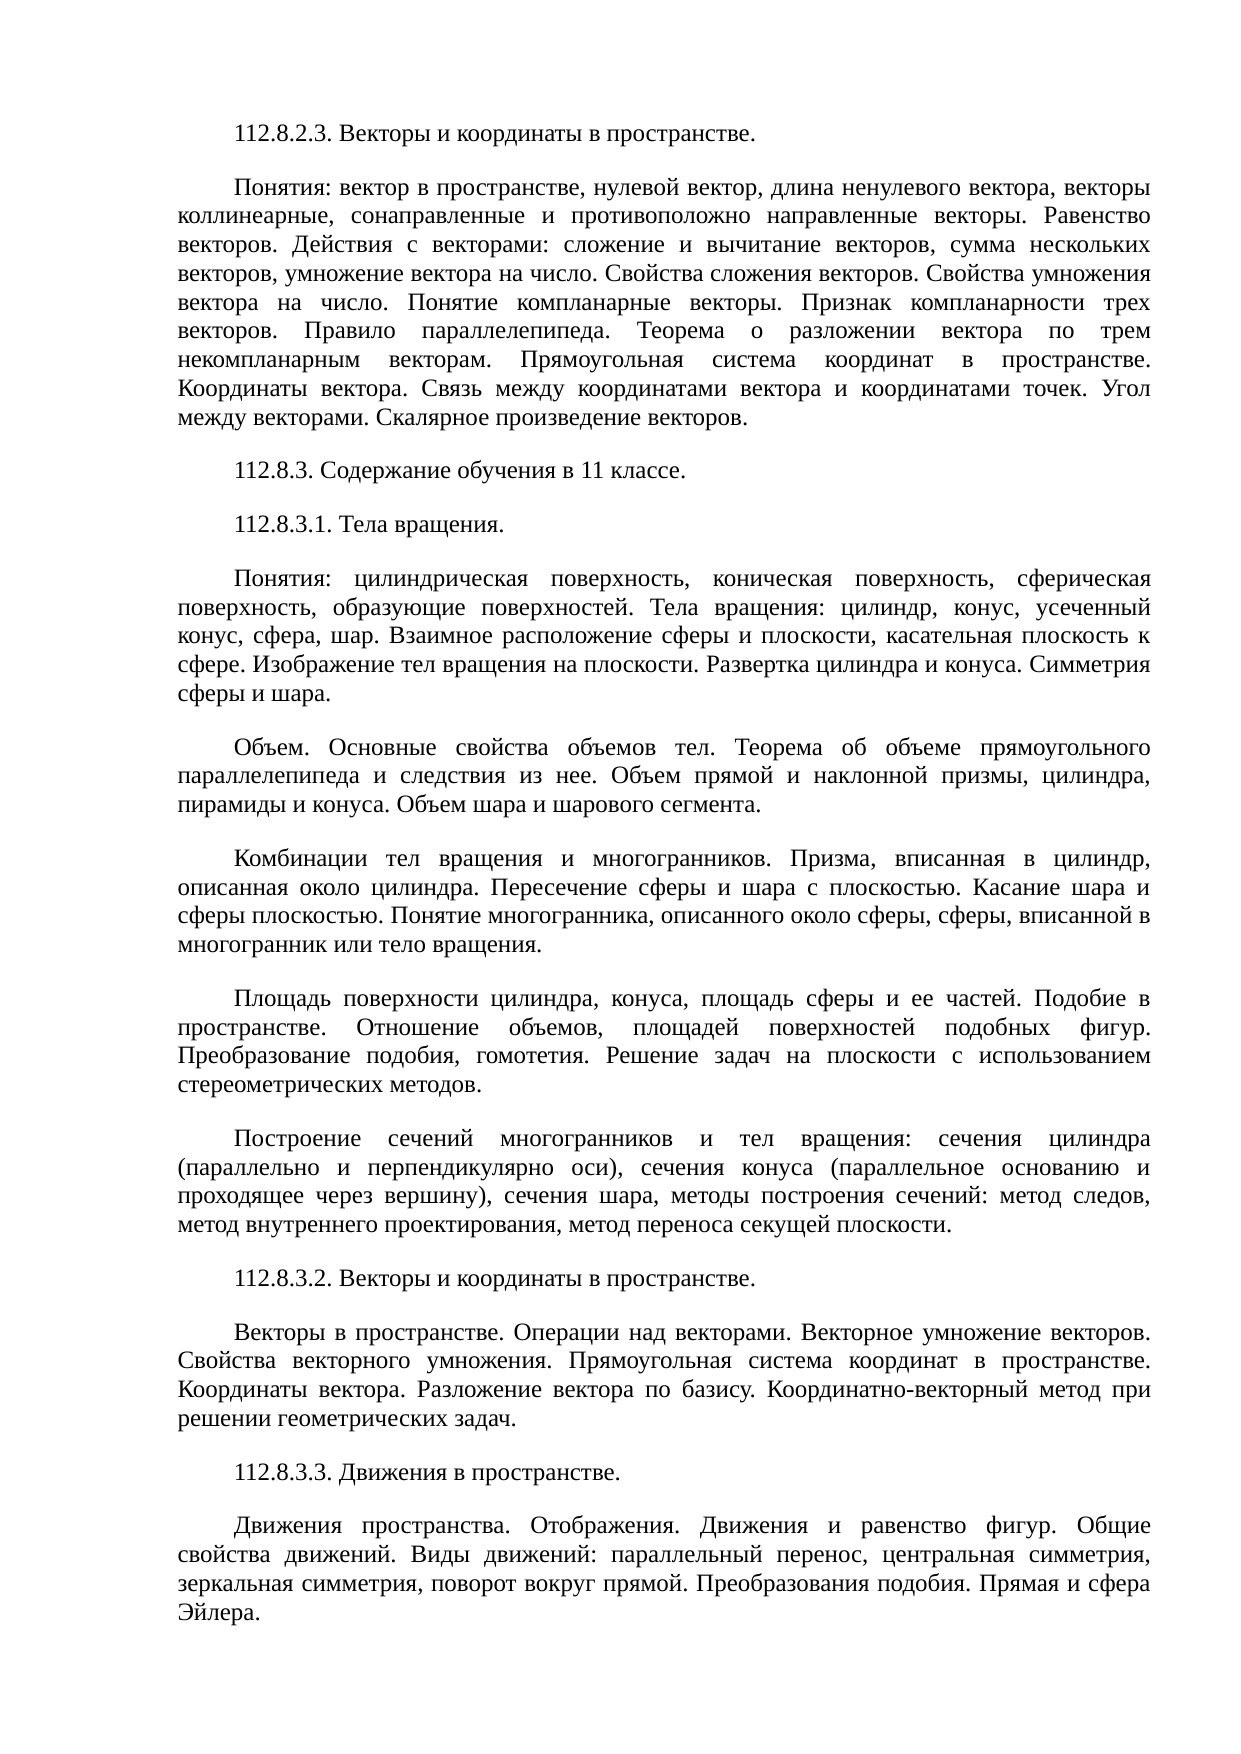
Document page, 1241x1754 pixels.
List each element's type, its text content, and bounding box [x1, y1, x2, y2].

text 112.8.2.3. Векторы и координаты в пространстве. [177, 118, 1152, 147]
text Комбинации тел вращения и многогранников. Призма, вписанная в цилиндр, описанная около цилиндра. Пересечение сферы и шара с плоскостью. Касание шара и сферы плоскостью. Понятие многогранника, описанного около сферы, сферы, вписанной в многогранник или тело вращения. [177, 843, 1152, 958]
text Построение сечений многогранников и тел вращения: сечения цилиндра (параллельно и перпендикулярно оси), сечения конуса (параллельное основанию и проходящее через вершину), сечения шара, методы построения сечений: метод следов, метод внутреннего проектирования, метод переноса секущей плоскости. [177, 1123, 1152, 1238]
text Векторы в пространстве. Операции над векторами. Векторное умножение векторов. Свойства векторного умножения. Прямоугольная система координат в пространстве. Координаты вектора. Разложение вектора по базису. Координатно-векторный метод при решении геометрических задач. [177, 1317, 1152, 1432]
text 112.8.3.3. Движения в пространстве. [177, 1457, 1152, 1486]
text 112.8.3.2. Векторы и координаты в пространстве. [177, 1263, 1152, 1292]
text 112.8.3.1. Тела вращения. [177, 509, 1152, 538]
text Объем. Основные свойства объемов тел. Теорема об объеме прямоугольного параллелепипеда и следствия из нее. Объем прямой и наклонной призмы, цилиндра, пирамиды и конуса. Объем шара и шарового сегмента. [177, 732, 1152, 818]
text Понятия: вектор в пространстве, нулевой вектор, длина ненулевого вектора, векторы коллинеарные, сонаправленные и противоположно направленные векторы. Равенство векторов. Действия с векторами: сложение и вычитание векторов, сумма нескольких векторов, умножение вектора на число. Свойства сложения векторов. Свойства умножения вектора на число. Понятие компланарные векторы. Признак компланарности трех векторов. Правило параллелепипеда. Теорема о разложении вектора по трем некомпланарным векторам. Прямоугольная система координат в пространстве. Координаты вектора. Связь между координатами вектора и координатами точек. Угол между векторами. Скалярное произведение векторов. [177, 172, 1152, 431]
text Понятия: цилиндрическая поверхность, коническая поверхность, сферическая поверхность, образующие поверхностей. Тела вращения: цилиндр, конус, усеченный конус, сфера, шар. Взаимное расположение сферы и плоскости, касательная плоскость к сфере. Изображение тел вращения на плоскости. Развертка цилиндра и конуса. Симметрия сферы и шара. [177, 563, 1152, 707]
text Движения пространства. Отображения. Движения и равенство фигур. Общие свойства движений. Виды движений: параллельный перенос, центральная симметрия, зеркальная симметрия, поворот вокруг прямой. Преобразования подобия. Прямая и сфера Эйлера. [177, 1511, 1152, 1626]
text 112.8.3. Содержание обучения в 11 классе. [177, 456, 1152, 484]
text Площадь поверхности цилиндра, конуса, площадь сферы и ее частей. Подобие в пространстве. Отношение объемов, площадей поверхностей подобных фигур. Преобразование подобия, гомотетия. Решение задач на плоскости с использованием стереометрических методов. [177, 983, 1152, 1098]
